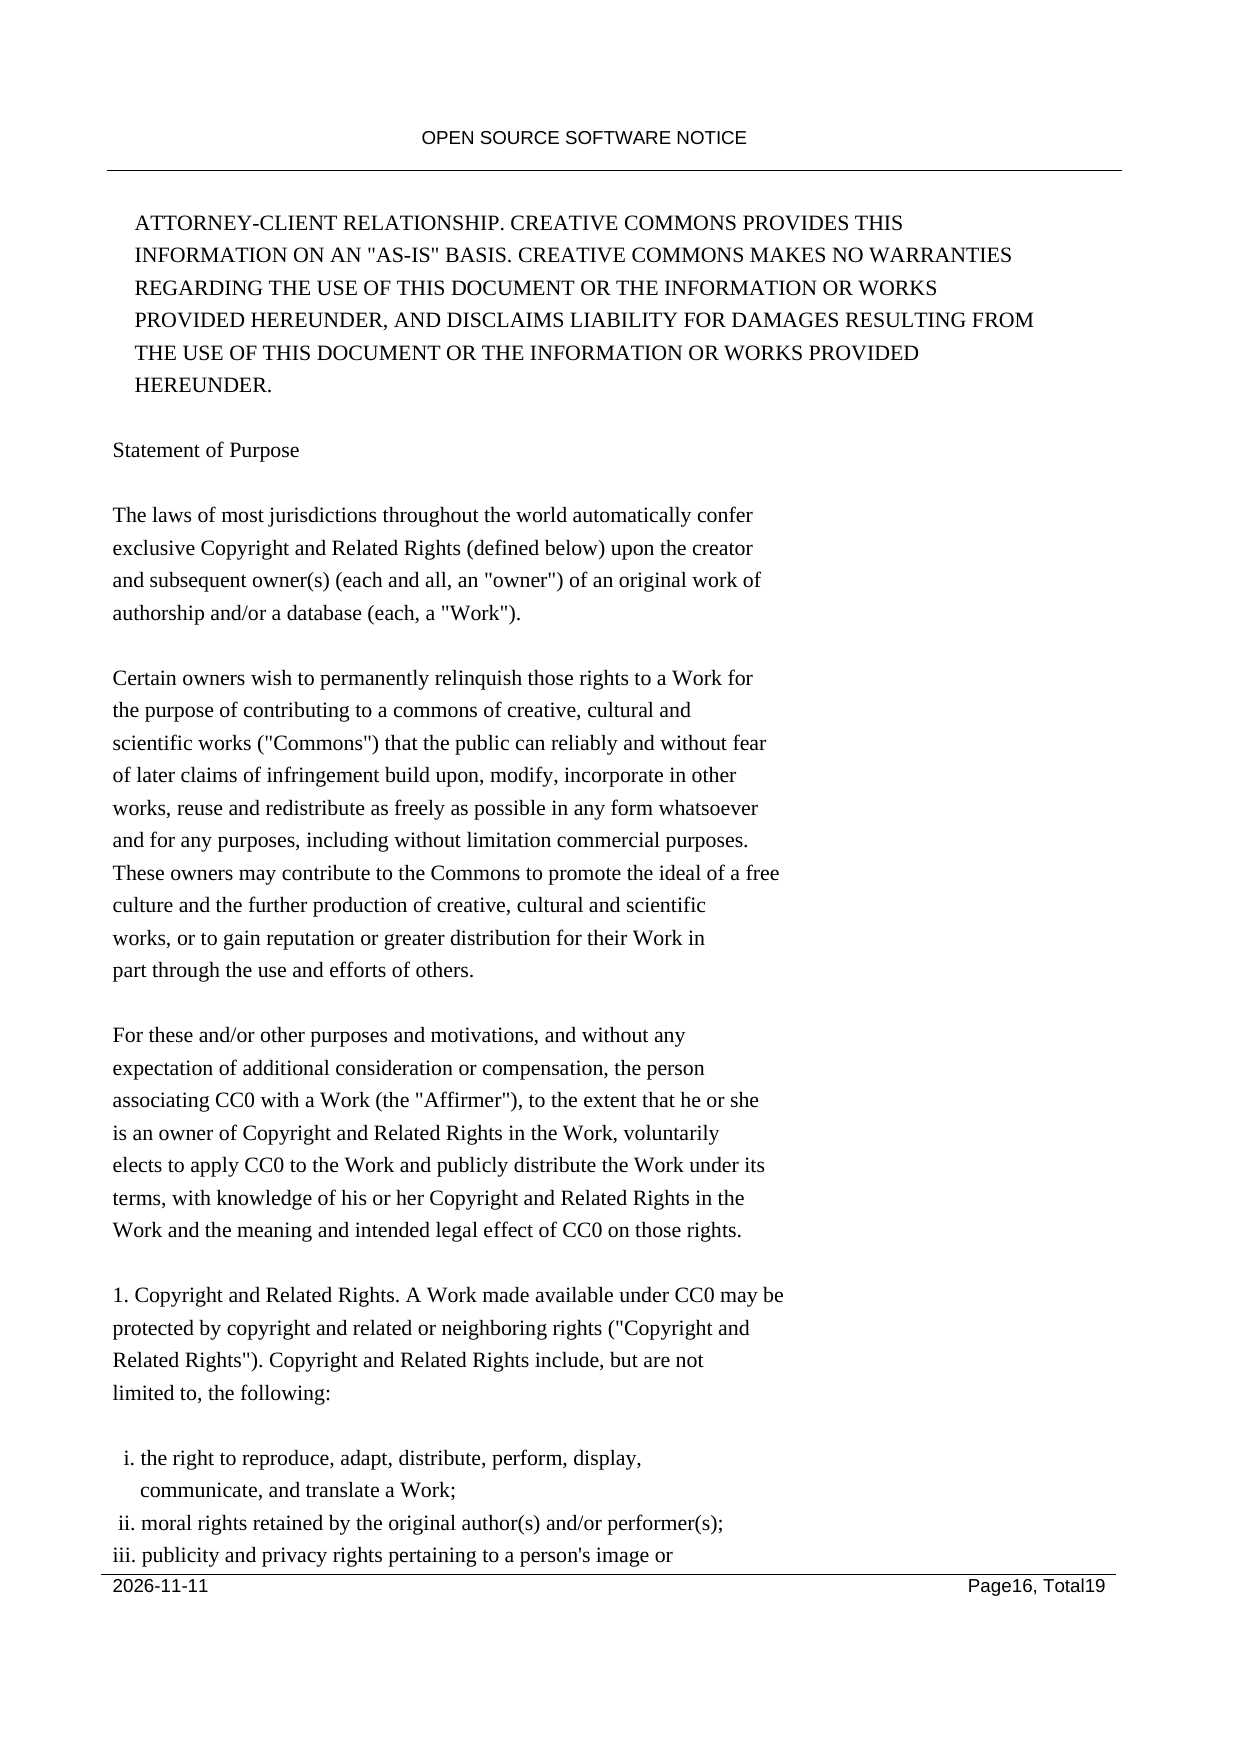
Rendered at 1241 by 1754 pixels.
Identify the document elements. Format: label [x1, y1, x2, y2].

text [112, 206, 1128, 1571]
